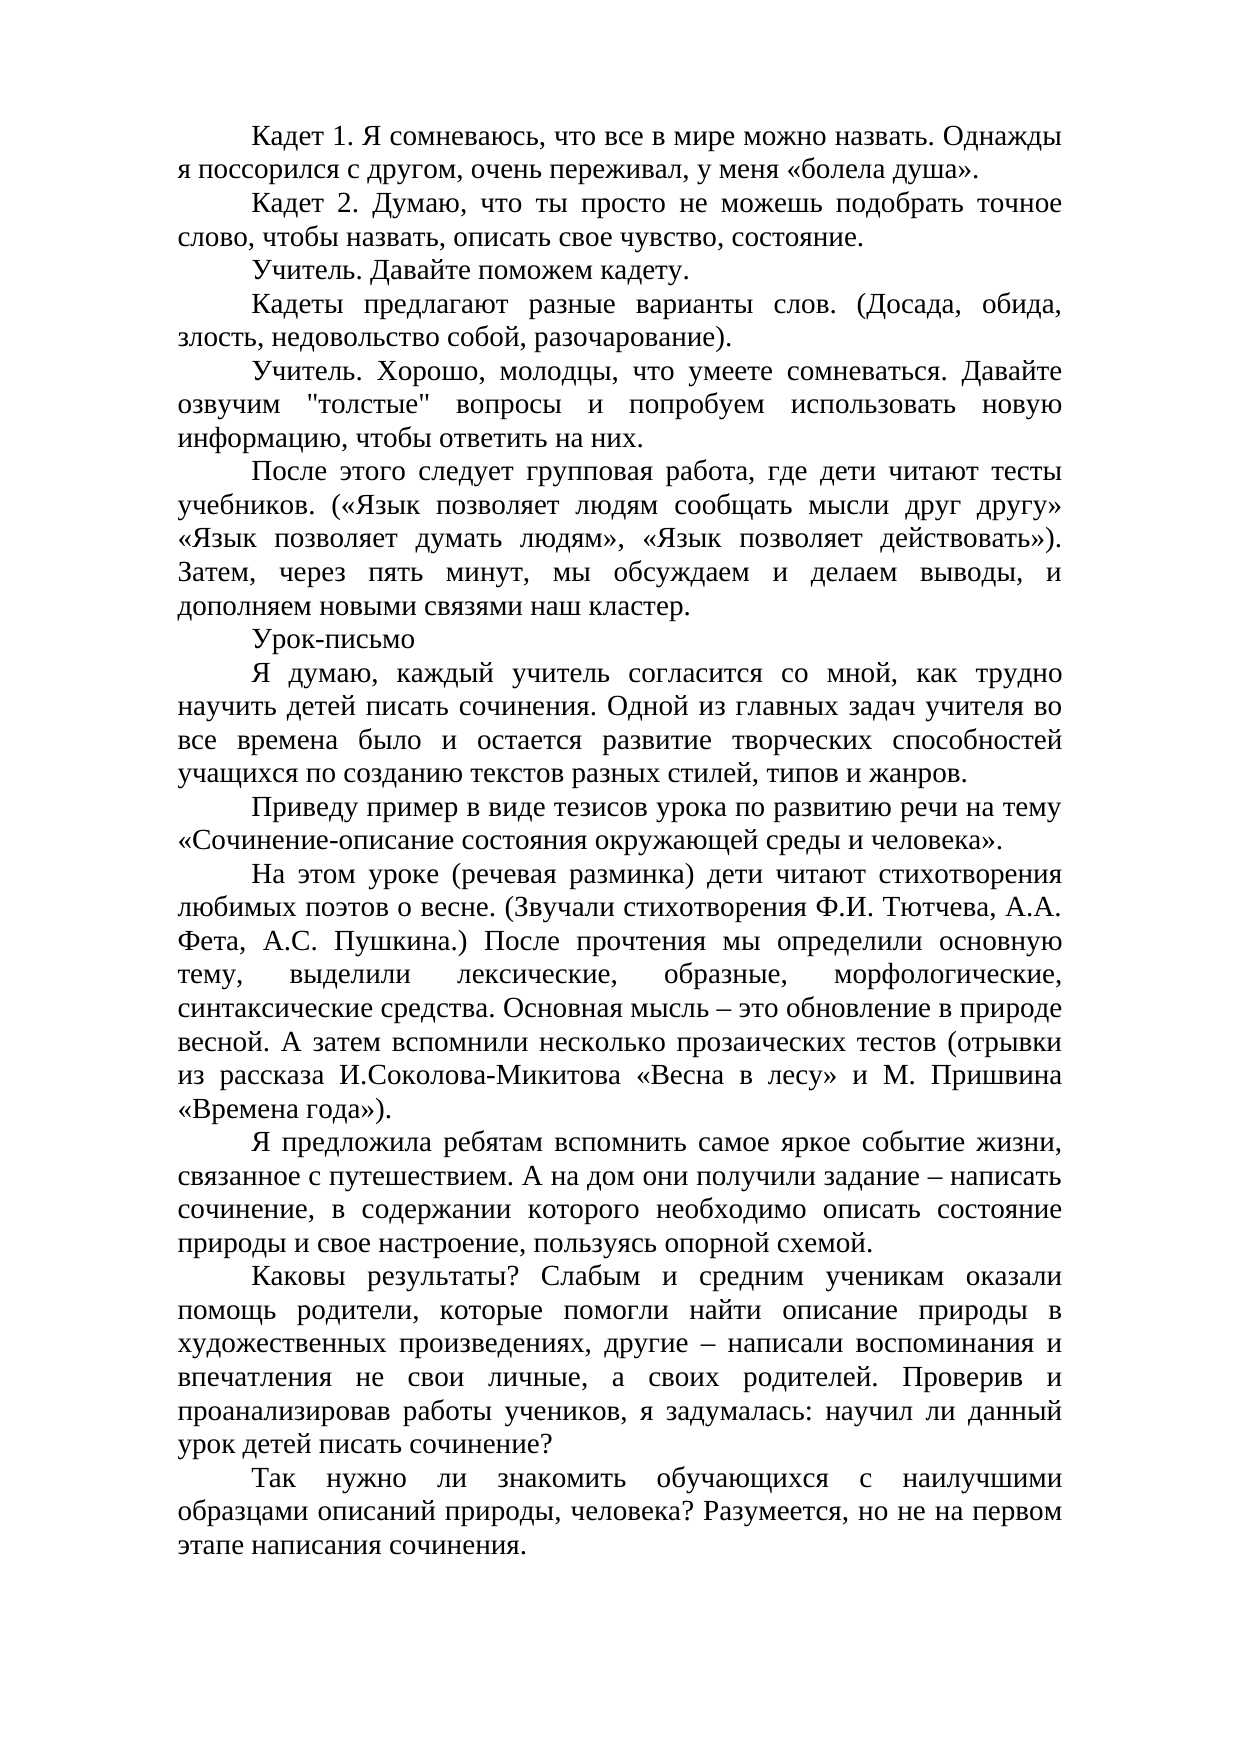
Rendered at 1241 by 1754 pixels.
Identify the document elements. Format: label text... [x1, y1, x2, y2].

text Приведу пример в виде тезисов урока по развитию речи на тему «Сочинение-описание состояния окружающей среды и человека». [177, 789, 1063, 856]
text Кадет 1. Я сомневаюсь, что все в мире можно назвать. Однажды я поссорился с другом, очень переживал, у меня «болела душа». [177, 118, 1063, 185]
text Я думаю, каждый учитель согласится со мной, как трудно научить детей писать сочинения. Одной из главных задач учителя во все времена было и остается развитие творческих способностей учащихся по созданию текстов разных стилей, типов и жанров. [177, 655, 1063, 789]
text Я предложила ребятам вспомнить самое яркое событие жизни, связанное с путешествием. А на дом они получили задание – написать сочинение, в содержании которого необходимо описать состояние природы и свое настроение, пользуясь опорной схемой. [177, 1124, 1063, 1258]
text На этом уроке (речевая разминка) дети читают стихотворения любимых поэтов о весне. (Звучали стихотворения Ф.И. Тютчева, А.А. Фета, А.С. Пушкина.) После прочтения мы определили основную тему, выделили лексические, образные, морфологические, синтаксические средства. Основная мысль – это обновление в природе весной. А затем вспомнили несколько прозаических тестов (отрывки из рассказа И.Соколова-Микитова «Весна в лесу» и М. Пришвина «Времена года»). [177, 856, 1063, 1124]
text Каковы результаты? Слабым и средним ученикам оказали помощь родители, которые помогли найти описание природы в художественных произведениях, другие – написали воспоминания и впечатления не свои личные, а своих родителей. Проверив и проанализировав работы учеников, я задумалась: научил ли данный урок детей писать сочинение? [177, 1258, 1063, 1460]
text Кадет 2. Думаю, что ты просто не можешь подобрать точное слово, чтобы назвать, описать свое чувство, состояние. [177, 185, 1063, 252]
text Учитель. Хорошо, молодцы, что умеете сомневаться. Давайте озвучим "толстые" вопросы и попробуем использовать новую информацию, чтобы ответить на них. [177, 353, 1063, 453]
text Так нужно ли знакомить обучающихся с наилучшими образцами описаний природы, человека? Разумеется, но не на первом этапе написания сочинения. [177, 1460, 1063, 1560]
text Кадеты предлагают разные варианты слов. (Досада, обида, злость, недовольство собой, разочарование). [177, 286, 1063, 353]
text Учитель. Давайте поможем кадету. [177, 252, 1063, 286]
text После этого следует групповая работа, где дети читают тесты учебников. («Язык позволяет людям сообщать мысли друг другу» «Язык позволяет думать людям», «Язык позволяет действовать»). Затем, через пять минут, мы обсуждаем и делаем выводы, и дополняем новыми связями наш кластер. [177, 453, 1063, 621]
text Урок-письмо [177, 621, 1063, 655]
